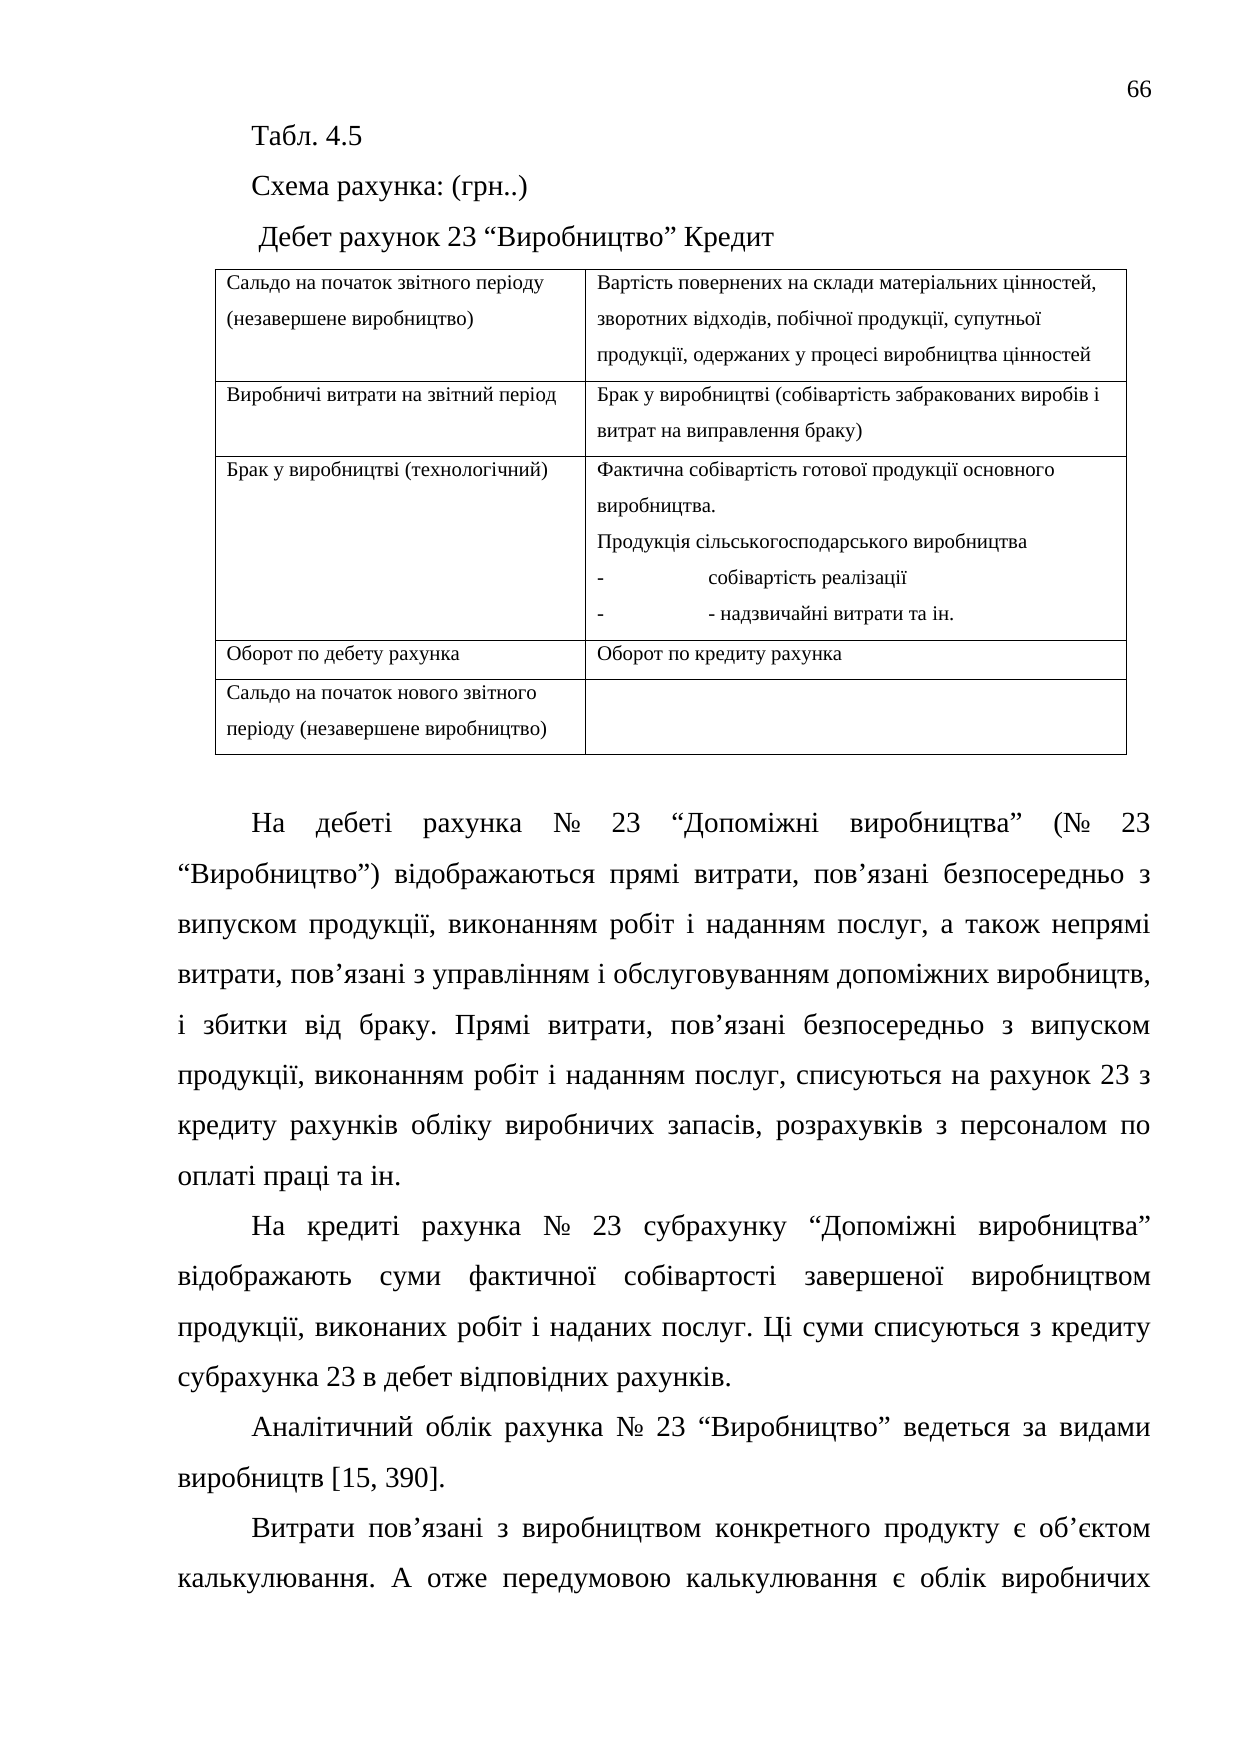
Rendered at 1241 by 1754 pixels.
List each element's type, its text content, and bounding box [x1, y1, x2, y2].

table_cell Фактична собівартість готової продукції основного виробництва. Продукція сільськогосподарського виробництва собівартість реалізації - надзвичайні витрати та ін. [586, 457, 1126, 639]
table_cell Брак у виробництві (технологічний) [216, 457, 585, 639]
table_cell Оборот по кредиту рахунка [586, 641, 1126, 679]
text Табл. 4.5 [177, 118, 1152, 152]
text Дебет рахунок 23 “Виробництво” Кредит [177, 219, 1152, 252]
table_cell Брак у виробництві (собівартість забракованих виробів і витрат на виправлення браку) [586, 382, 1126, 456]
table_header Сальдо на початок звітного періоду (незавершене виробництво) [216, 270, 585, 381]
text На дебетi рахунка № 23 “Допомiжнi виробництва” (№ 23 “Виробництво”) вiдображаються прямi витрати, пов’язанi безпосередньо з випуском продукцiї, виконанням робiт i наданням послуг, а також непрямi витрати, пов’язанi з управлiнням i обслуговуванням допомiжних виробництв, i збитки вiд браку. Прямi витрати, пов’язанi безпосередньо з випуском продукції, виконанням робiт i наданням послуг, списуються на рахунок 23 з кредиту рахункiв облiку виробничих запасiв, розрахувкiв з персоналом по оплатi працi та iн. [177, 806, 1152, 1191]
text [177, 1510, 1152, 1594]
table_cell Сальдо на початок нового звітного періоду (незавершене виробництво) [216, 680, 585, 754]
table_cell [586, 680, 1126, 754]
text На кредитi рахунка № 23 субрахунку “Допомiжнi виробництва” вiдображають суми фактичної собiвартостi завершеної виробництвом продукцiї, виконаних робiт i наданих послуг. Цi суми списуються з кредиту субрахунка 23 в дебет вiдповiдних рахунків. [177, 1208, 1152, 1393]
table_header Вартість повернених на склади матеріальних цінностей, зворотних відходів, побічної продукції, супутньої продукції, одержаних у процесі виробництва цінностей [586, 270, 1126, 381]
text Аналiтичний облiк рахунка № 23 “Виробництво” ведеться за видами виробництв [15, 390]. [177, 1409, 1152, 1493]
table_cell Виробничі витрати на звітний період [216, 382, 585, 456]
text Схема рахунка: (грн..) [177, 168, 1152, 202]
table_cell Оборот по дебету рахунка [216, 641, 585, 679]
